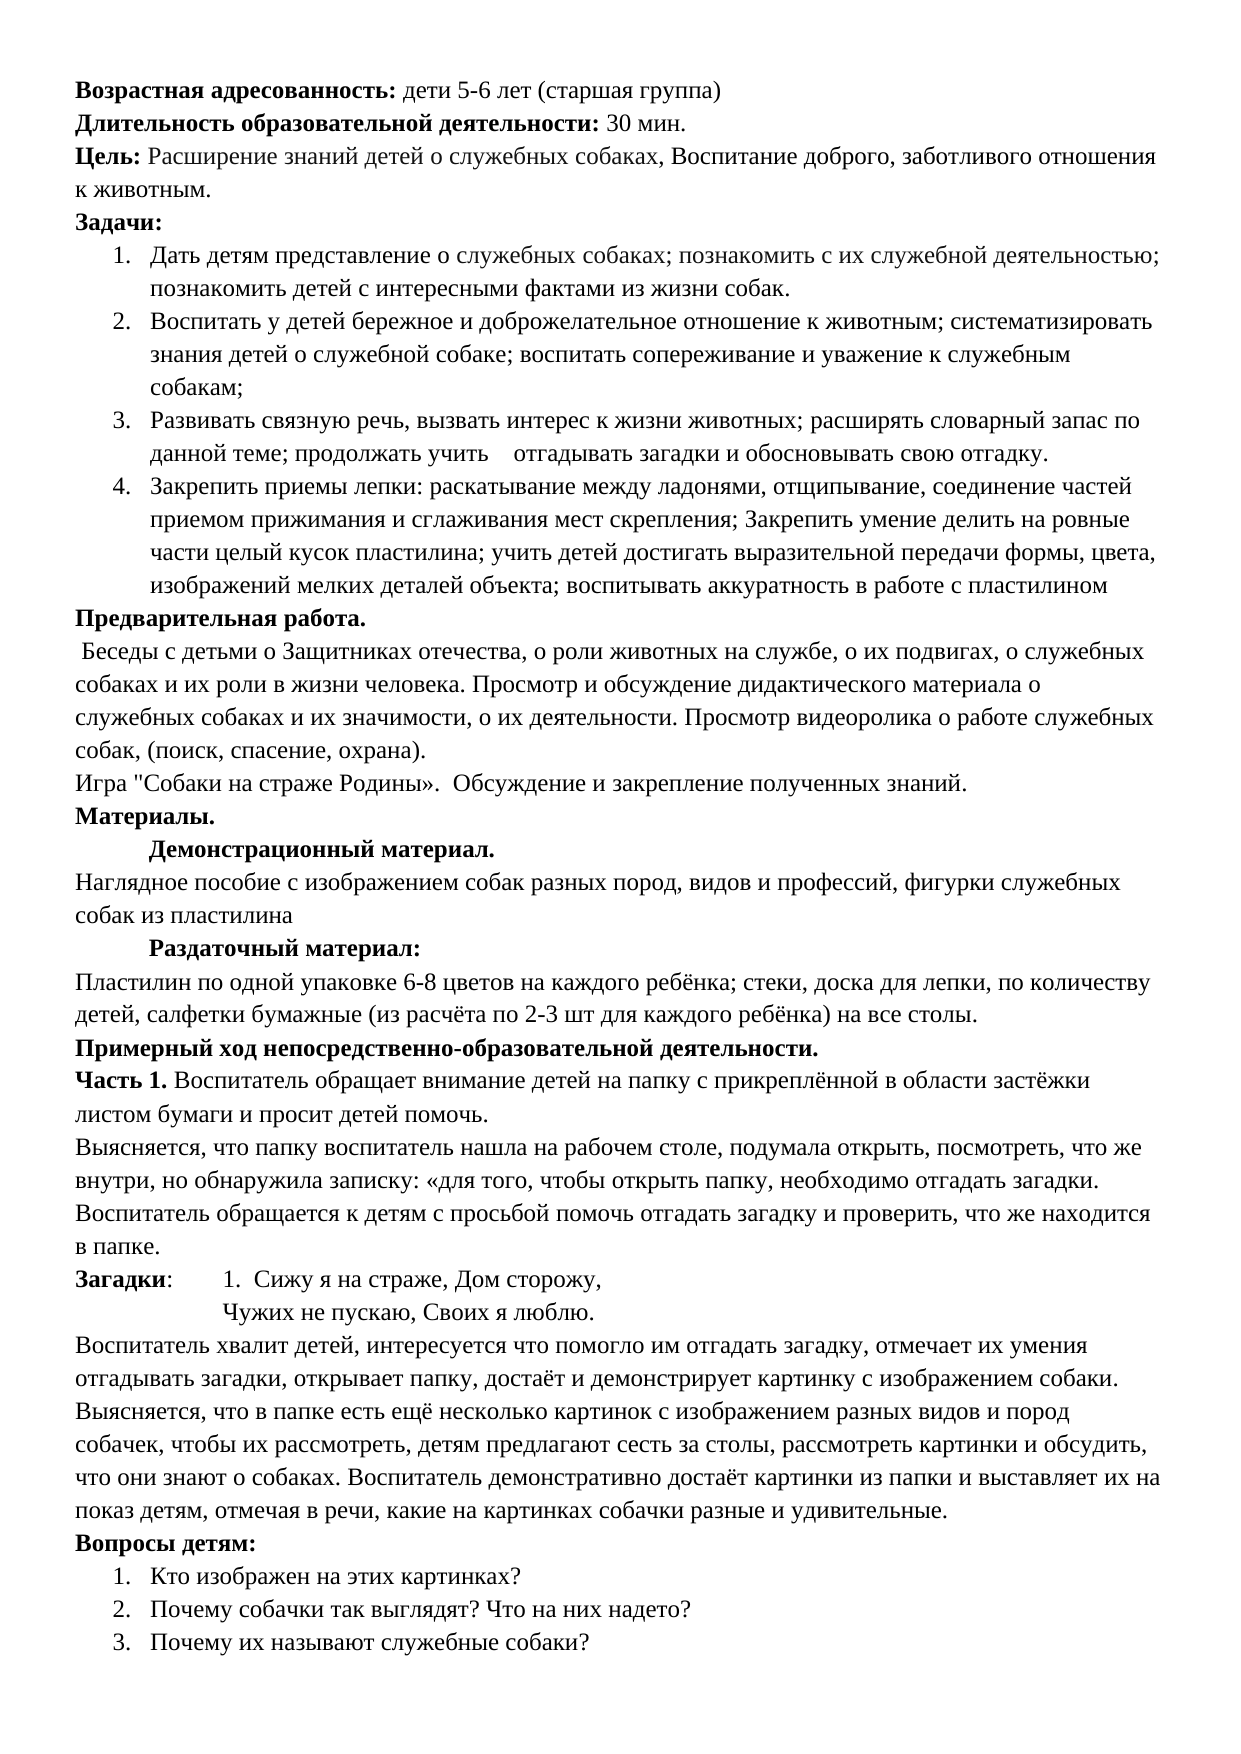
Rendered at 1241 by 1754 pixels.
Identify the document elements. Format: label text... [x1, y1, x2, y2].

text Часть 1. Воспитатель обращает внимание детей на папку с прикреплённой в области застёжки листом бумаги и просит детей помочь. [75, 1066, 1165, 1127]
text Игра "Собаки на страже Родины». Обсуждение и закрепление полученных знаний. [75, 768, 1165, 797]
list Закрепить приемы лепки: раскатывание между ладонями, отщипывание, соединение частей приемом прижимания и сглаживания мест скрепления; Закрепить умение делить на ровные части целый кусок пластилина; учить детей достигать выразительной передачи формы, цвета, изображений мелких деталей объекта; воспитывать аккуратность в работе с пластилином [112, 471, 1165, 599]
text Пластилин по одной упаковке 6-8 цветов на каждого ребёнка; стеки, доска для лепки, по количеству детей, салфетки бумажные (из расчёта по 2-3 шт для каждого ребёнка) на все столы. [75, 967, 1165, 1028]
list Почему собачки так выглядят? Что на них надето? [112, 1594, 1165, 1623]
list Развивать связную речь, вызвать интерес к жизни животных; расширять словарный запас по данной теме; продолжать учить отгадывать загадки и обосновывать свою отгадку. [112, 405, 1165, 467]
text Наглядное пособие с изображением собак разных пород, видов и профессий, фигурки служебных собак из пластилина [75, 867, 1165, 929]
list Почему их называют служебные собаки? [112, 1627, 1165, 1656]
list Кто изображен на этих картинках? [112, 1561, 1165, 1590]
text Демонстрационный материал. [75, 834, 1165, 863]
text Раздаточный материал: [75, 933, 1165, 962]
text Цель: Расширение знаний детей о служебных собаках, Воспитание доброго, заботливого отношения к животным. [75, 141, 1165, 203]
list Воспитать у детей бережное и доброжелательное отношение к животным; систематизировать знания детей о служебной собаке; воспитать сопереживание и уважение к служебным собакам; [112, 306, 1165, 401]
text Вопросы детям: [75, 1528, 1165, 1557]
text Материалы. [75, 801, 1165, 830]
text Выясняется, что папку воспитатель нашла на рабочем столе, подумала открыть, посмотреть, что же внутри, но обнаружила записку: «для того, чтобы открыть папку, необходимо отгадать загадки. [75, 1132, 1165, 1193]
text Предварительная работа. [75, 603, 1165, 632]
text Воспитатель хвалит детей, интересуется что помогло им отгадать загадку, отмечает их умения отгадывать загадки, открывает папку, достаёт и демонстрирует картинку с изображением собаки. Выясняется, что в папке есть ещё несколько картинок с изображением разных видов и пород собачек, чтобы их рассмотреть, детям предлагают сесть за столы, рассмотреть картинки и обсудить, что они знают о собаках. Воспитатель демонстративно достаёт картинки из папки и выставляет их на показ детям, отмечая в речи, какие на картинках собачки разные и удивительные. [75, 1330, 1165, 1524]
text Загадки: 1. Сижу я на страже, Дом сторожу, [75, 1264, 1165, 1292]
text Длительность образовательной деятельности: 30 мин. [75, 108, 1165, 137]
text Воспитатель обращается к детям с просьбой помочь отгадать загадку и проверить, что же находится в папке. [75, 1198, 1165, 1259]
text Примерный ход непосредственно-образовательной деятельности. [75, 1033, 1165, 1061]
list Дать детям представление о служебных собаках; познакомить с их служебной деятельностью; познакомить детей с интересными фактами из жизни собак. [112, 240, 1165, 302]
text Чужих не пускаю, Своих я люблю. [75, 1297, 1165, 1326]
text Возрастная адресованность: дети 5-6 лет (старшая группа) [75, 75, 1165, 104]
text Задачи: [75, 207, 1165, 236]
text Беседы с детьми о Защитниках отечества, о роли животных на службе, о их подвигах, о служебных собаках и их роли в жизни человека. Просмотр и обсуждение дидактического материала о служебных собаках и их значимости, о их деятельности. Просмотр видеоролика о работе служебных собак, (поиск, спасение, охрана). [75, 636, 1165, 764]
